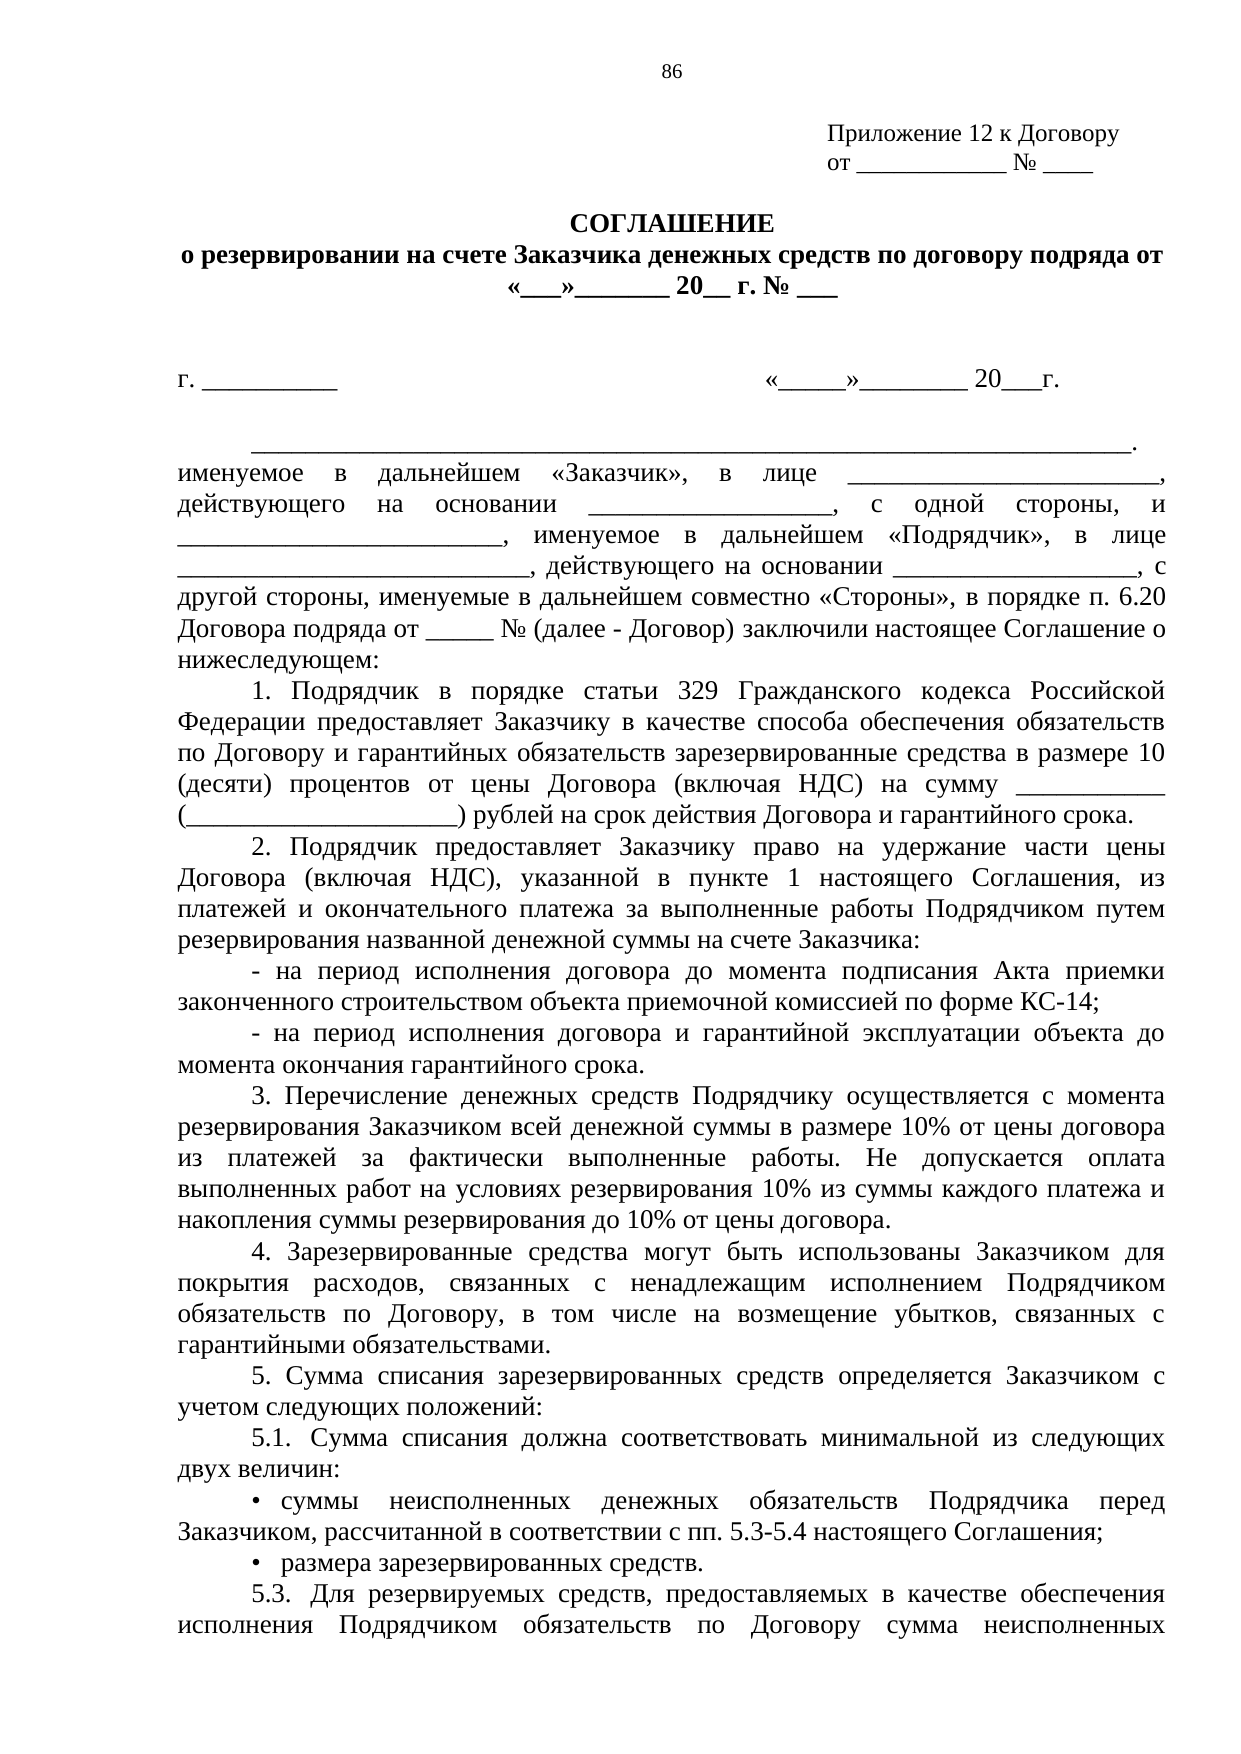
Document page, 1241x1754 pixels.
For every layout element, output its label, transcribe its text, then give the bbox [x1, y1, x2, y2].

text Приложение 12 к Договору [827, 118, 1167, 147]
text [177, 1577, 1166, 1639]
text - на период исполнения договора до момента подписания Акта приемки законченного строительством объекта приемочной комиссией по форме КС-14; [177, 954, 1166, 1017]
text от ____________ № ____ [827, 147, 1167, 176]
text 2. Подрядчик предоставляет Заказчику право на удержание части цены Договора (включая НДС), указанной в пункте 1 настоящего Соглашения, из платежей и окончательного платежа за выполненные работы Подрядчиком путем резервирования названной денежной суммы на счете Заказчика: [177, 830, 1166, 954]
text о резервировании на счете Заказчика денежных средств по договору подряда от «___»_______ 20__ г. № ___ [177, 238, 1167, 300]
text _________________________________________________________________. именуемое в дальнейшем «Заказчик», в лице _______________________, действующего на основании __________________, с одной стороны, и ________________________, именуемое в дальнейшем «Подрядчик», в лице __________________________, действующего на основании __________________, с другой стороны, именуемые в дальнейшем совместно «Стороны», в порядке п. 6.20 Договора подряда от _____ № (далее - Договор) заключили настоящее Соглашение о нижеследующем: [177, 425, 1166, 674]
text 5. Сумма списания зарезервированных средств определяется Заказчиком с учетом следующих положений: [177, 1359, 1166, 1421]
text 4. Зарезервированные средства могут быть использованы Заказчиком для покрытия расходов, связанных с ненадлежащим исполнением Подрядчиком обязательств по Договору, в том числе на возмещение убытков, связанных с гарантийными обязательствами. [177, 1234, 1166, 1359]
text СОГЛАШЕНИЕ [177, 207, 1167, 238]
text • размера зарезервированных средств. [177, 1546, 1166, 1577]
text 5.1. Сумма списания должна соответствовать минимальной из следующих двух величин: [177, 1421, 1166, 1484]
text 1. Подрядчик в порядке статьи 329 Гражданского кодекса Российской Федерации предоставляет Заказчику в качестве способа обеспечения обязательств по Договору и гарантийных обязательств зарезервированные средства в размере 10 (десяти) процентов от цены Договора (включая НДС) на сумму ___________ (____________________) рублей на срок действия Договора и гарантийного срока. [177, 674, 1166, 830]
text 3. Перечисление денежных средств Подрядчику осуществляется с момента резервирования Заказчиком всей денежной суммы в размере 10% от цены договора из платежей за фактически выполненные работы. Не допускается оплата выполненных работ на условиях резервирования 10% из суммы каждого платежа и накопления суммы резервирования до 10% от цены договора. [177, 1079, 1166, 1234]
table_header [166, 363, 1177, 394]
text - на период исполнения договора и гарантийной эксплуатации объекта до момента окончания гарантийного срока. [177, 1017, 1166, 1079]
text • суммы неисполненных денежных обязательств Подрядчика перед Заказчиком, рассчитанной в соответствии с пп. 5.3-5.4 настоящего Соглашения; [177, 1484, 1166, 1546]
